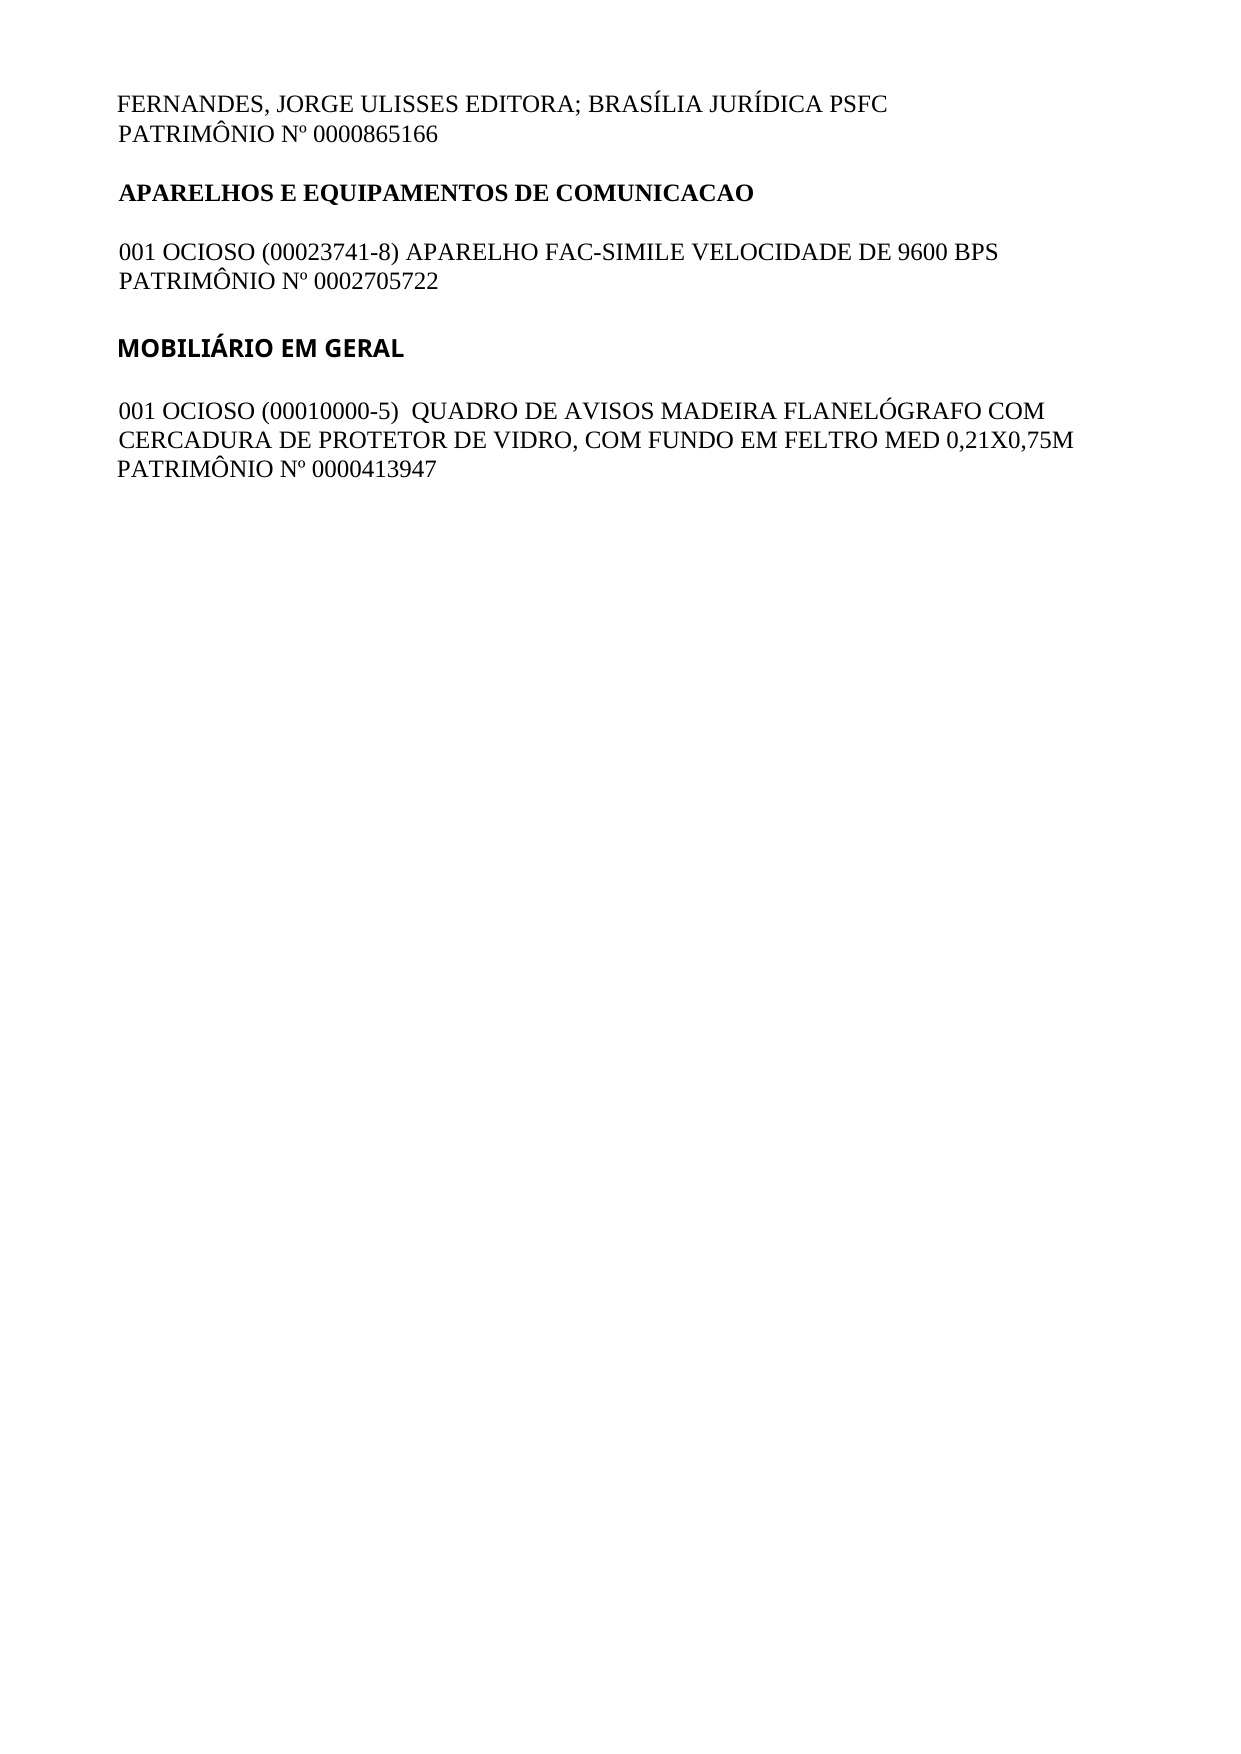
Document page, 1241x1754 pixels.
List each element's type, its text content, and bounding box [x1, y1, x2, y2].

text 001 OCIOSO (00010000-5) QUADRO DE AVISOS MADEIRA FLANELÓGRAFO COM CERCADURA DE PROTETOR DE VIDRO, COM FUNDO EM FELTRO MED 0,21X0,75M [118, 396, 1153, 454]
text 001 OCIOSO (00023741-8) APARELHO FAC-SIMILE VELOCIDADE DE 9600 BPS [118, 237, 1153, 266]
text FERNANDES, JORGE ULISSES EDITORA; BRASÍLIA JURÍDICA PSFC PATRIMÔNIO Nº 0000865166 [117, 89, 1038, 147]
text APARELHOS E EQUIPAMENTOS DE COMUNICACAO [118, 178, 1153, 207]
text PATRIMÔNIO Nº 0002705722 [118, 266, 1153, 294]
text PATRIMÔNIO Nº 0000413947 [117, 454, 1039, 482]
text MOBILIÁRIO EM GERAL [117, 331, 1039, 365]
